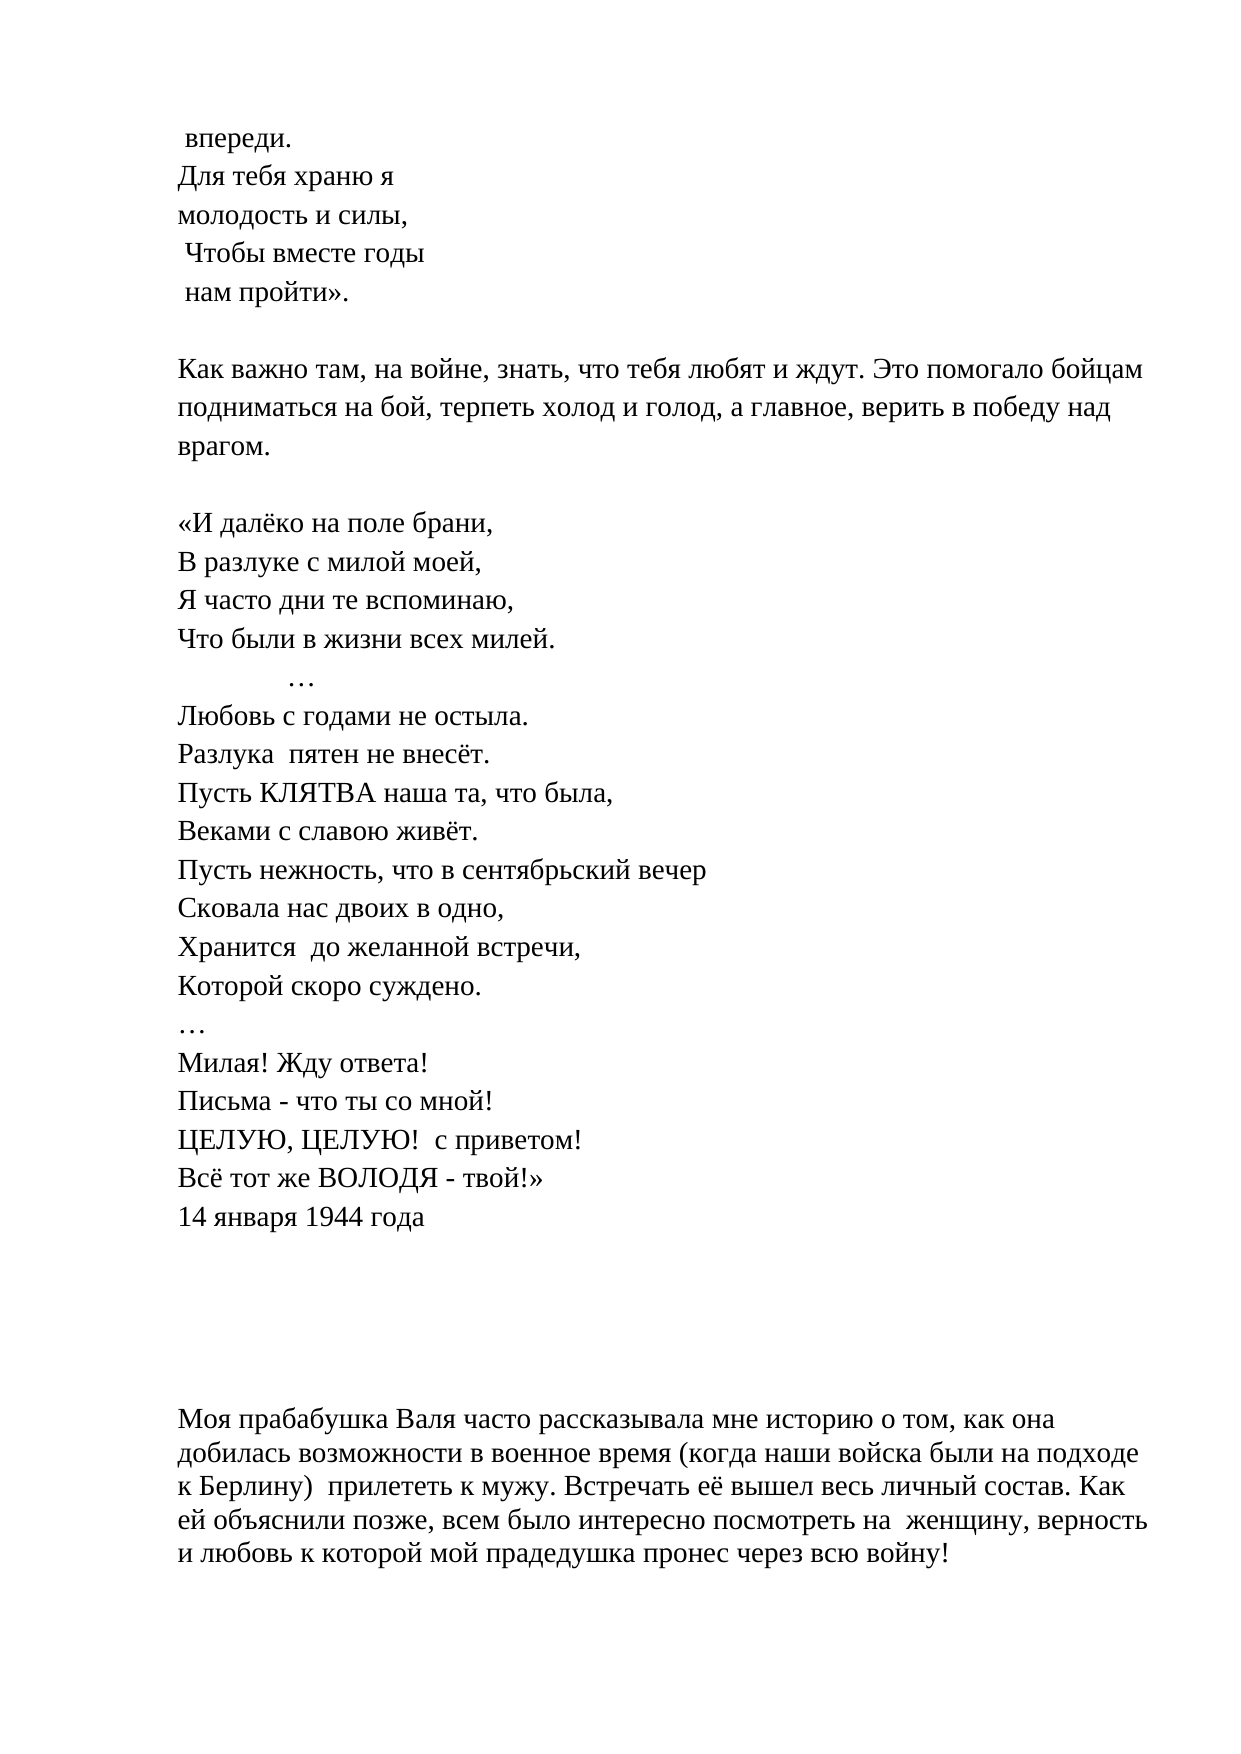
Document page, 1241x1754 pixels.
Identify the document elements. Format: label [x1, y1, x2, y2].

table_header [176, 118, 1159, 1600]
